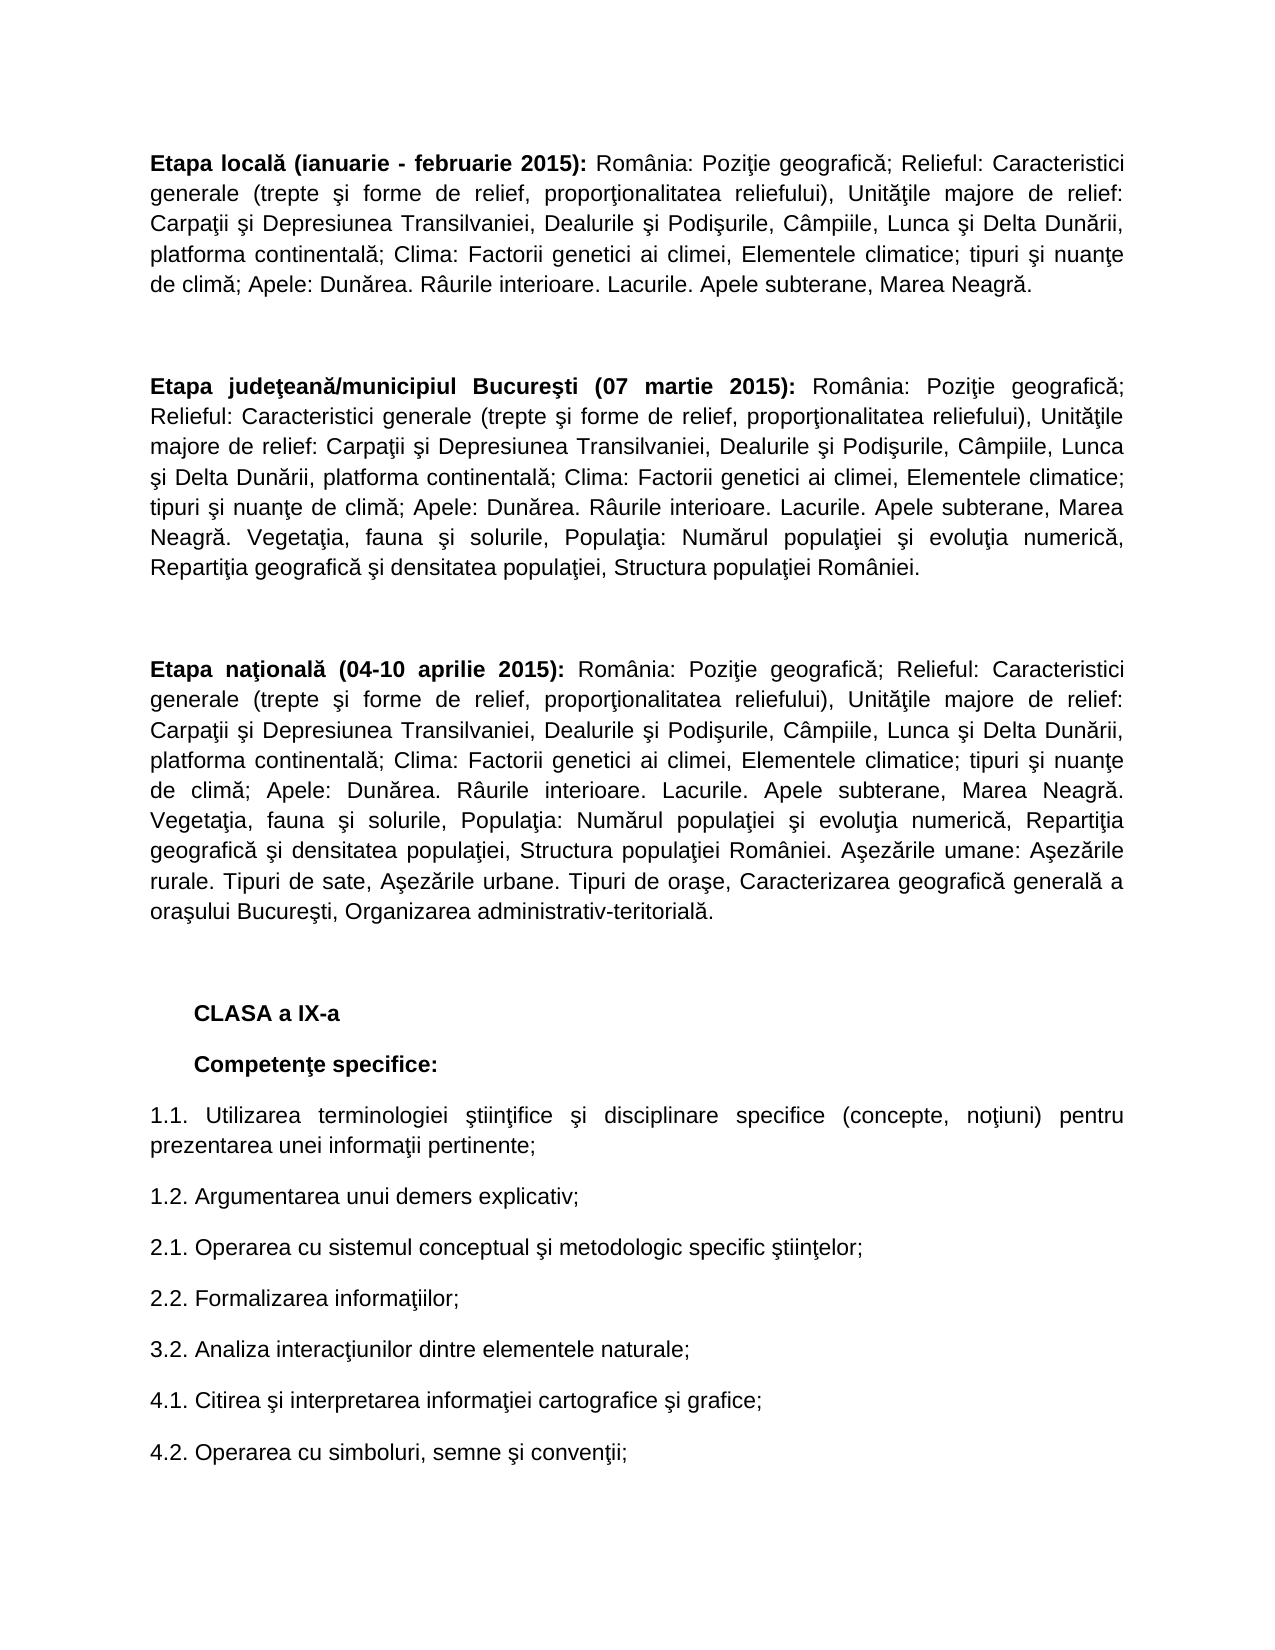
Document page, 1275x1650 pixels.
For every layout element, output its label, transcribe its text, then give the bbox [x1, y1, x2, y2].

text 1.2. Argumentarea unui demers explicativ; [150, 1183, 1125, 1210]
text Competenţe specifice: [193, 1051, 1125, 1077]
text 2.1. Operarea cu sistemul conceptual şi metodologic specific ştiinţelor; [150, 1234, 1125, 1261]
text CLASA a IX-a [193, 1000, 1125, 1026]
text Etapa judeţeană/municipiul Bucureşti (07 martie 2015): România: Poziţie geografică; Relieful: Caracteristici generale (trepte şi forme de relief, proporţionalitatea reliefului), Unităţile majore de relief: Carpaţii şi Depresiunea Transilvaniei, Dealurile şi Podişurile, Câmpiile, Lunca şi Delta Dunării, platforma continentală; Clima: Factorii genetici ai climei, Elementele climatice; tipuri şi nuanţe de climă; Apele: Dunărea. Râurile interioare. Lacurile. Apele subterane, Marea Neagră. Vegetaţia, fauna şi solurile, Populaţia: Numărul populaţiei şi evoluţia numerică, Repartiţia geografică şi densitatea populaţiei, Structura populaţiei României. [150, 373, 1125, 581]
text 4.1. Citirea şi interpretarea informaţiei cartografice şi grafice; [150, 1387, 1125, 1414]
text Etapa locală (ianuarie - februarie 2015): România: Poziţie geografică; Relieful: Caracteristici generale (trepte şi forme de relief, proporţionalitatea reliefului), Unităţile majore de relief: Carpaţii şi Depresiunea Transilvaniei, Dealurile şi Podişurile, Câmpiile, Lunca şi Delta Dunării, platforma continentală; Clima: Factorii genetici ai climei, Elementele climatice; tipuri şi nuanţe de climă; Apele: Dunărea. Râurile interioare. Lacurile. Apele subterane, Marea Neagră. [150, 150, 1125, 297]
text 1.1. Utilizarea terminologiei ştiinţifice şi disciplinare specifice (concepte, noţiuni) pentru prezentarea unei informaţii pertinente; [150, 1102, 1125, 1159]
text 2.2. Formalizarea informaţiilor; [150, 1285, 1125, 1312]
text 4.2. Operarea cu simboluri, semne şi convenţii; [150, 1438, 1125, 1465]
text 3.2. Analiza interacţiunilor dintre elementele naturale; [150, 1336, 1125, 1363]
text Etapa naţională (04-10 aprilie 2015): România: Poziţie geografică; Relieful: Caracteristici generale (trepte şi forme de relief, proporţionalitatea reliefului), Unităţile majore de relief: Carpaţii şi Depresiunea Transilvaniei, Dealurile şi Podişurile, Câmpiile, Lunca şi Delta Dunării, platforma continentală; Clima: Factorii genetici ai climei, Elementele climatice; tipuri şi nuanţe de climă; Apele: Dunărea. Râurile interioare. Lacurile. Apele subterane, Marea Neagră. Vegetaţia, fauna şi solurile, Populaţia: Numărul populaţiei şi evoluţia numerică, Repartiţia geografică şi densitatea populaţiei, Structura populaţiei României. Aşezările umane: Aşezările rurale. Tipuri de sate, Aşezările urbane. Tipuri de oraşe, Caracterizarea geografică generală a oraşului Bucureşti, Organizarea administrativ-teritorială. [150, 656, 1125, 924]
